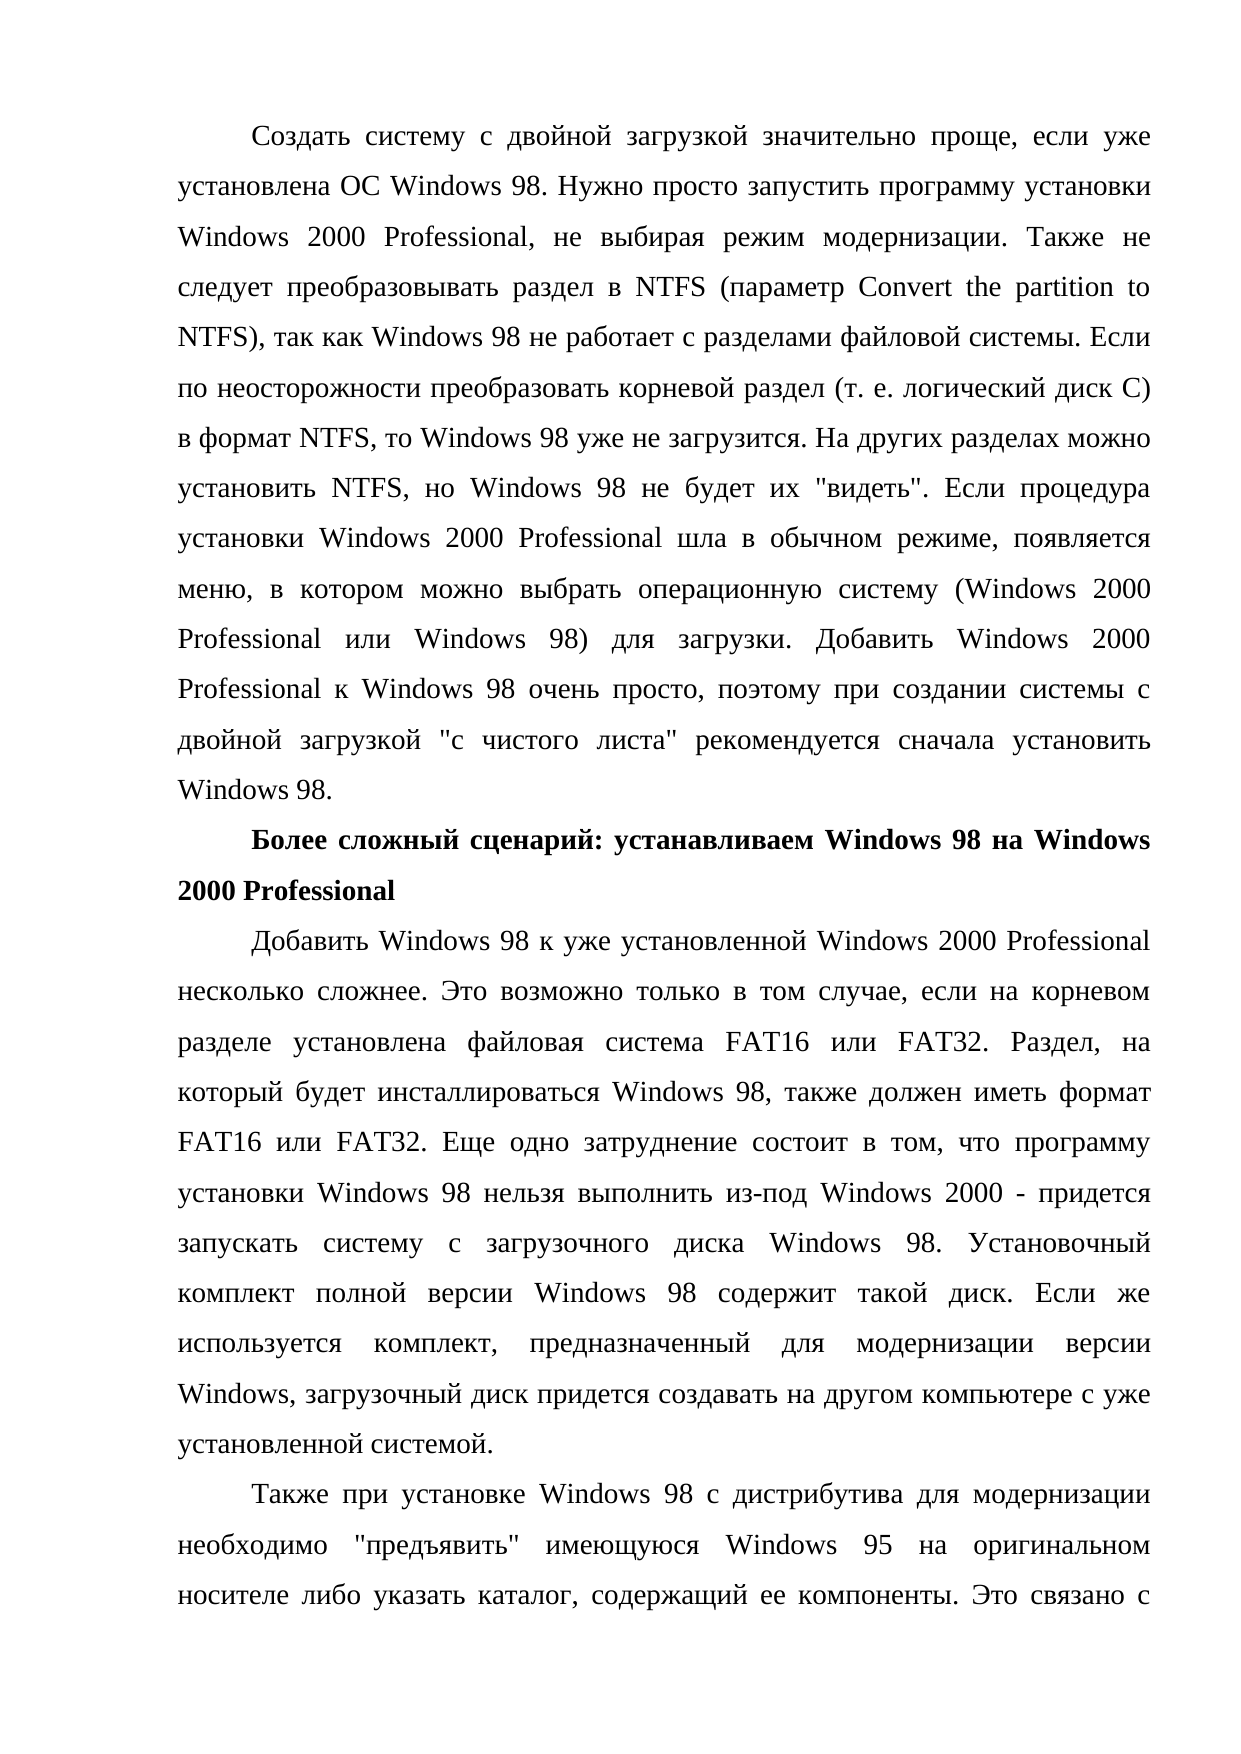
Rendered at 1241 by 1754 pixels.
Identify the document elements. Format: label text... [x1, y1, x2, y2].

text Добавить Windows 98 к уже установленной Windows 2000 Professional несколько сложнее. Это возможно только в том случае, если на корневом разделе установлена файловая система FAT16 или FAT32. Раздел, на который будет инсталлироваться Windows 98, также должен иметь формат FAT16 или FAT32. Еще одно затруднение состоит в том, что программу установки Windows 98 нельзя выполнить из-под Windows 2000 - придется запускать систему с загрузочного диска Windows 98. Установочный комплект полной версии Windows 98 содержит такой диск. Если же используется комплект, предназначенный для модернизации версии Windows, загрузочный диск придется создавать на другом компьютере с уже установленной системой. [177, 923, 1152, 1460]
text Создать систему с двойной загрузкой значительно проще, если уже установлена ОС Windows 98. Нужно просто запустить программу установки Windows 2000 Professional, не выбирая режим модернизации. Также не следует преобразовывать раздел в NTFS (параметр Convert the partition to NTFS), так как Windows 98 не работает с разделами файловой системы. Если по неосторожности преобразовать корневой раздел (т. е. логический диск C) в формат NTFS, то Windows 98 уже не загрузится. На других разделах можно установить NTFS, но Windows 98 не будет их "видеть". Если процедура установки Windows 2000 Professional шла в обычном режиме, появляется меню, в котором можно выбрать операционную систему (Windows 2000 Professional или Windows 98) для загрузки. Добавить Windows 2000 Professional к Windows 98 очень просто, поэтому при создании системы с двойной загрузкой "с чистого листа" рекомендуется сначала установить Windows 98. [177, 118, 1152, 806]
text Более сложный сценарий: устанавливаем Windows 98 на Windows 2000 Professional [177, 822, 1152, 906]
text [177, 1477, 1152, 1611]
